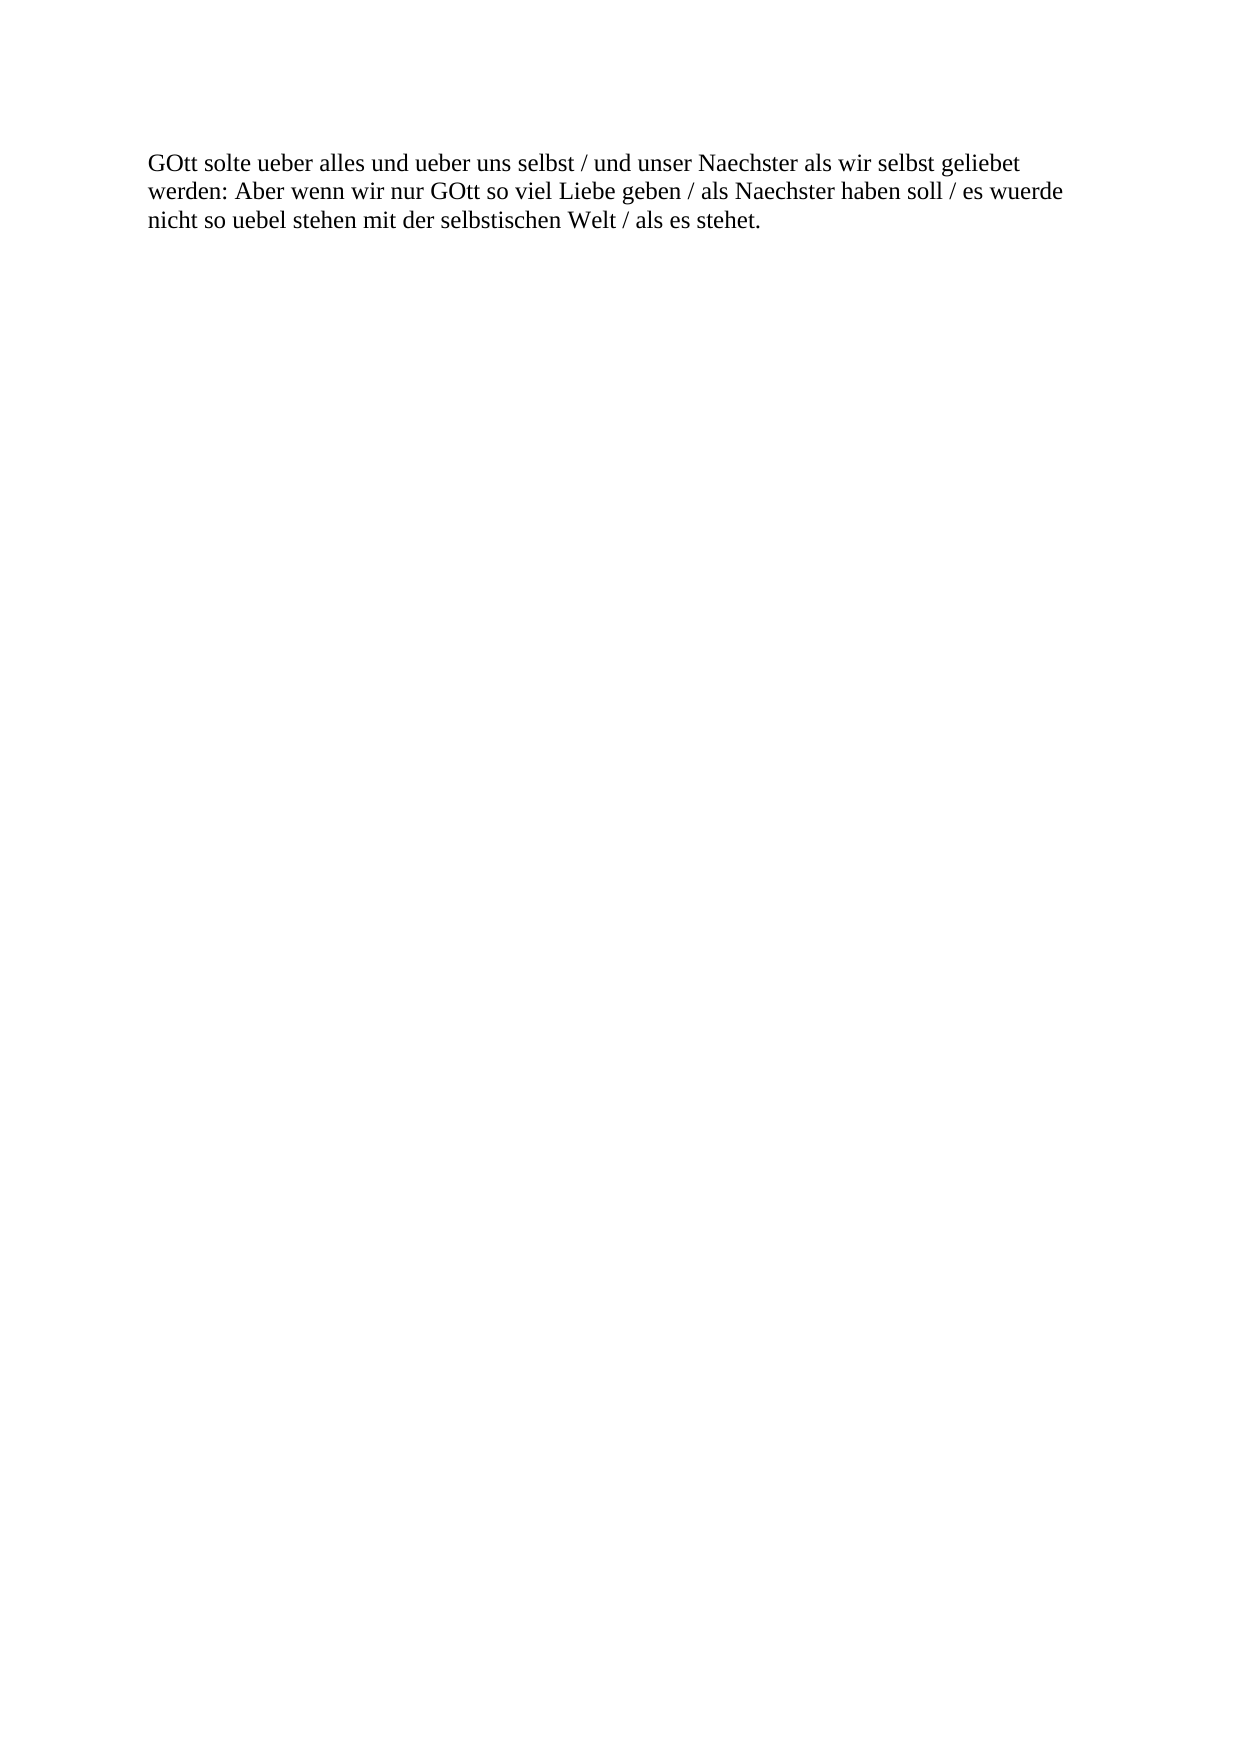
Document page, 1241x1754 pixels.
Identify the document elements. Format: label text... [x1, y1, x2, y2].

text GOtt solte ueber alles und ueber uns selbst / und unser Naechster als wir selbst geliebet werden: Aber wenn wir nur GOtt so viel Liebe geben / als Naechster haben soll / es wuerde nicht so uebel stehen mit der selbstischen Welt / als es stehet. [148, 148, 1093, 234]
